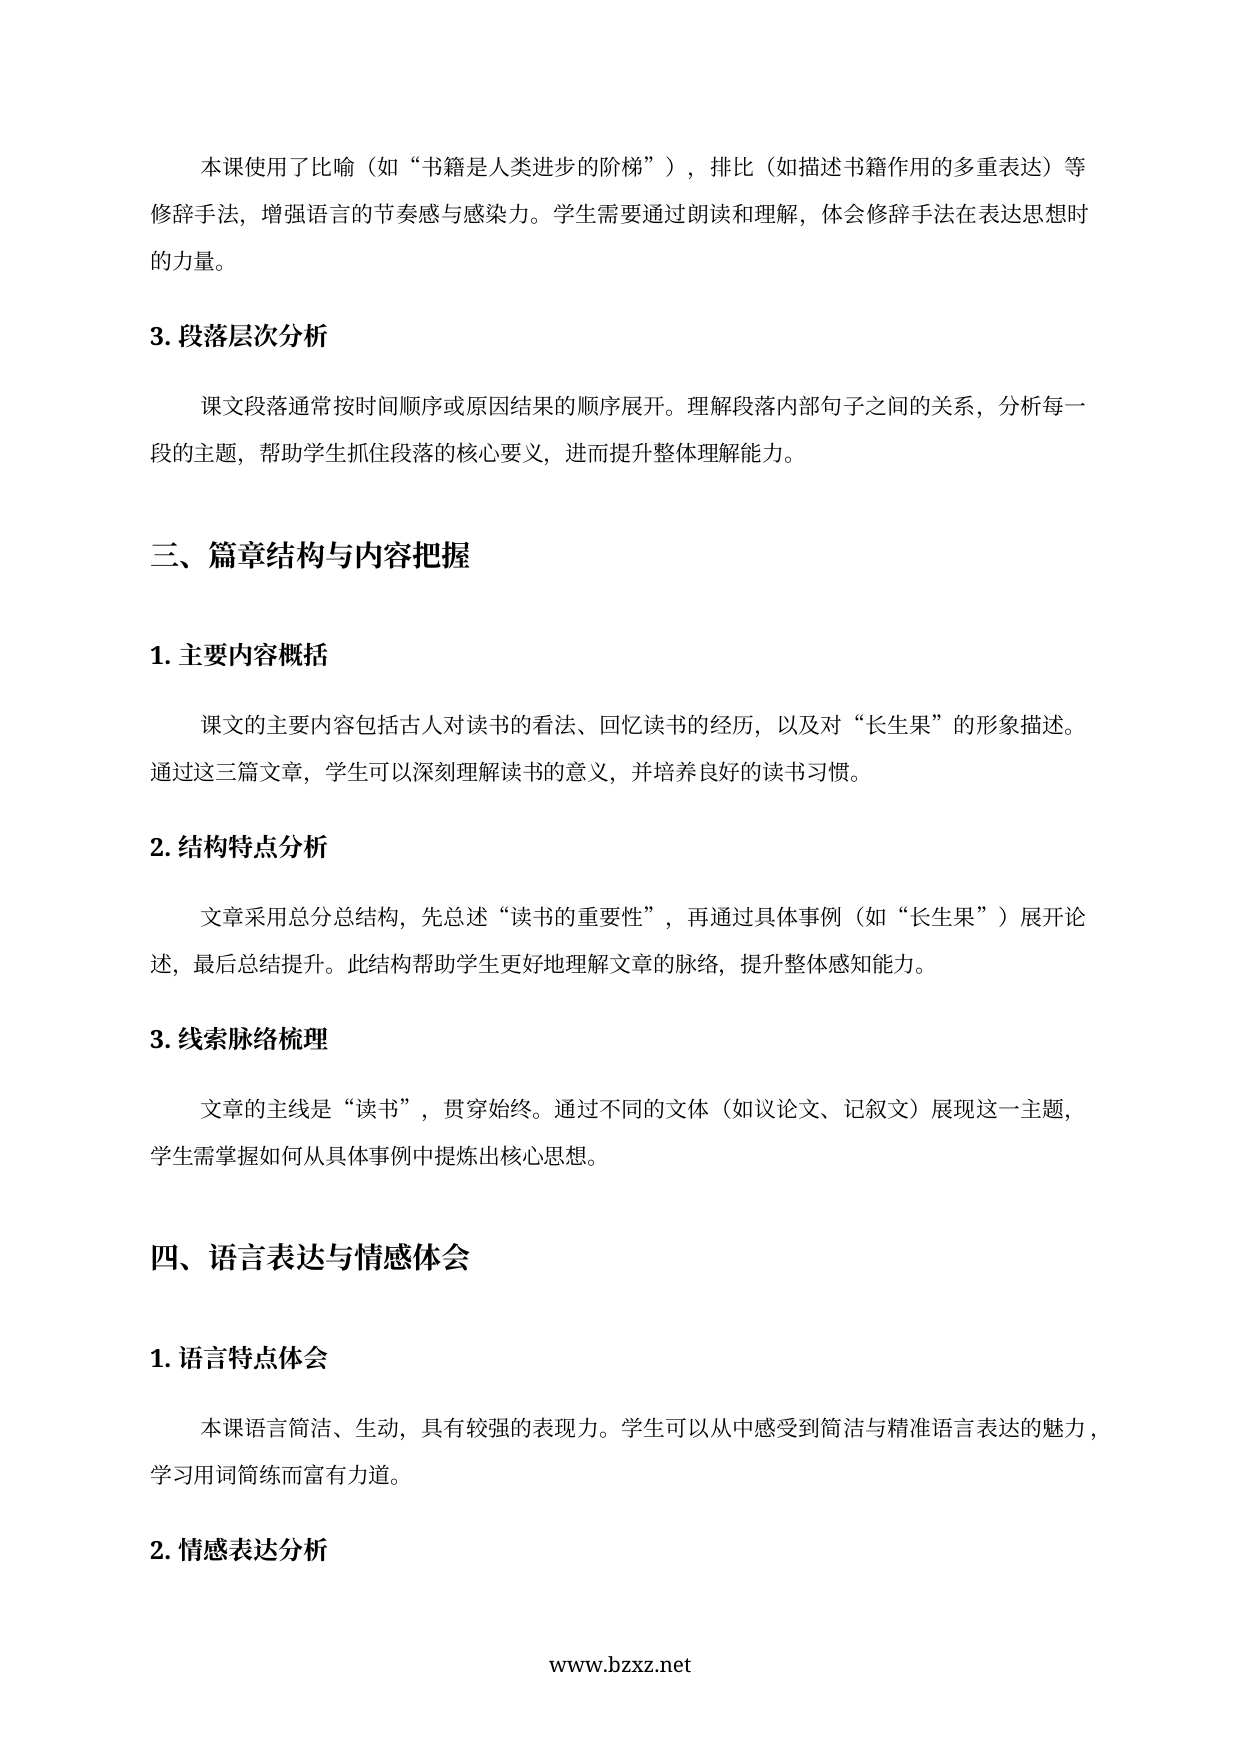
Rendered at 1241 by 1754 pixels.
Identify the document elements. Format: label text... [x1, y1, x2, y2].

text 本课使用了比喻（如“书籍是人类进步的阶梯”），排比（如描述书籍作用的多重表达）等修辞手法，增强语言的节奏感与感染力。学生需要通过朗读和理解，体会修辞手法在表达思想时的力量。 [150, 150, 1090, 276]
subtitle 1. 语言特点体会 [150, 1339, 1090, 1375]
subtitle 四、语言表达与情感体会 [150, 1235, 1090, 1277]
text 本课语言简洁、生动，具有较强的表现力。学生可以从中感受到简洁与精准语言表达的魅力，学习用词简练而富有力道。 [150, 1411, 1090, 1490]
subtitle 2. 情感表达分析 [150, 1531, 1090, 1567]
text 课文的主要内容包括古人对读书的看法、回忆读书的经历，以及对“长生果”的形象描述。通过这三篇文章，学生可以深刻理解读书的意义，并培养良好的读书习惯。 [150, 708, 1090, 787]
subtitle 三、篇章结构与内容把握 [150, 532, 1090, 574]
text 文章的主线是“读书”，贯穿始终。通过不同的文体（如议论文、记叙文）展现这一主题，学生需掌握如何从具体事例中提炼出核心思想。 [150, 1092, 1090, 1171]
subtitle 3. 段落层次分析 [150, 317, 1090, 353]
subtitle 3. 线索脉络梳理 [150, 1019, 1090, 1056]
subtitle 2. 结构特点分析 [150, 828, 1090, 864]
text 文章采用总分总结构，先总述“读书的重要性”，再通过具体事例（如“长生果”）展开论述，最后总结提升。此结构帮助学生更好地理解文章的脉络，提升整体感知能力。 [150, 900, 1090, 979]
subtitle 1. 主要内容概括 [150, 636, 1090, 672]
text 课文段落通常按时间顺序或原因结果的顺序展开。理解段落内部句子之间的关系，分析每一段的主题，帮助学生抓住段落的核心要义，进而提升整体理解能力。 [150, 389, 1090, 468]
